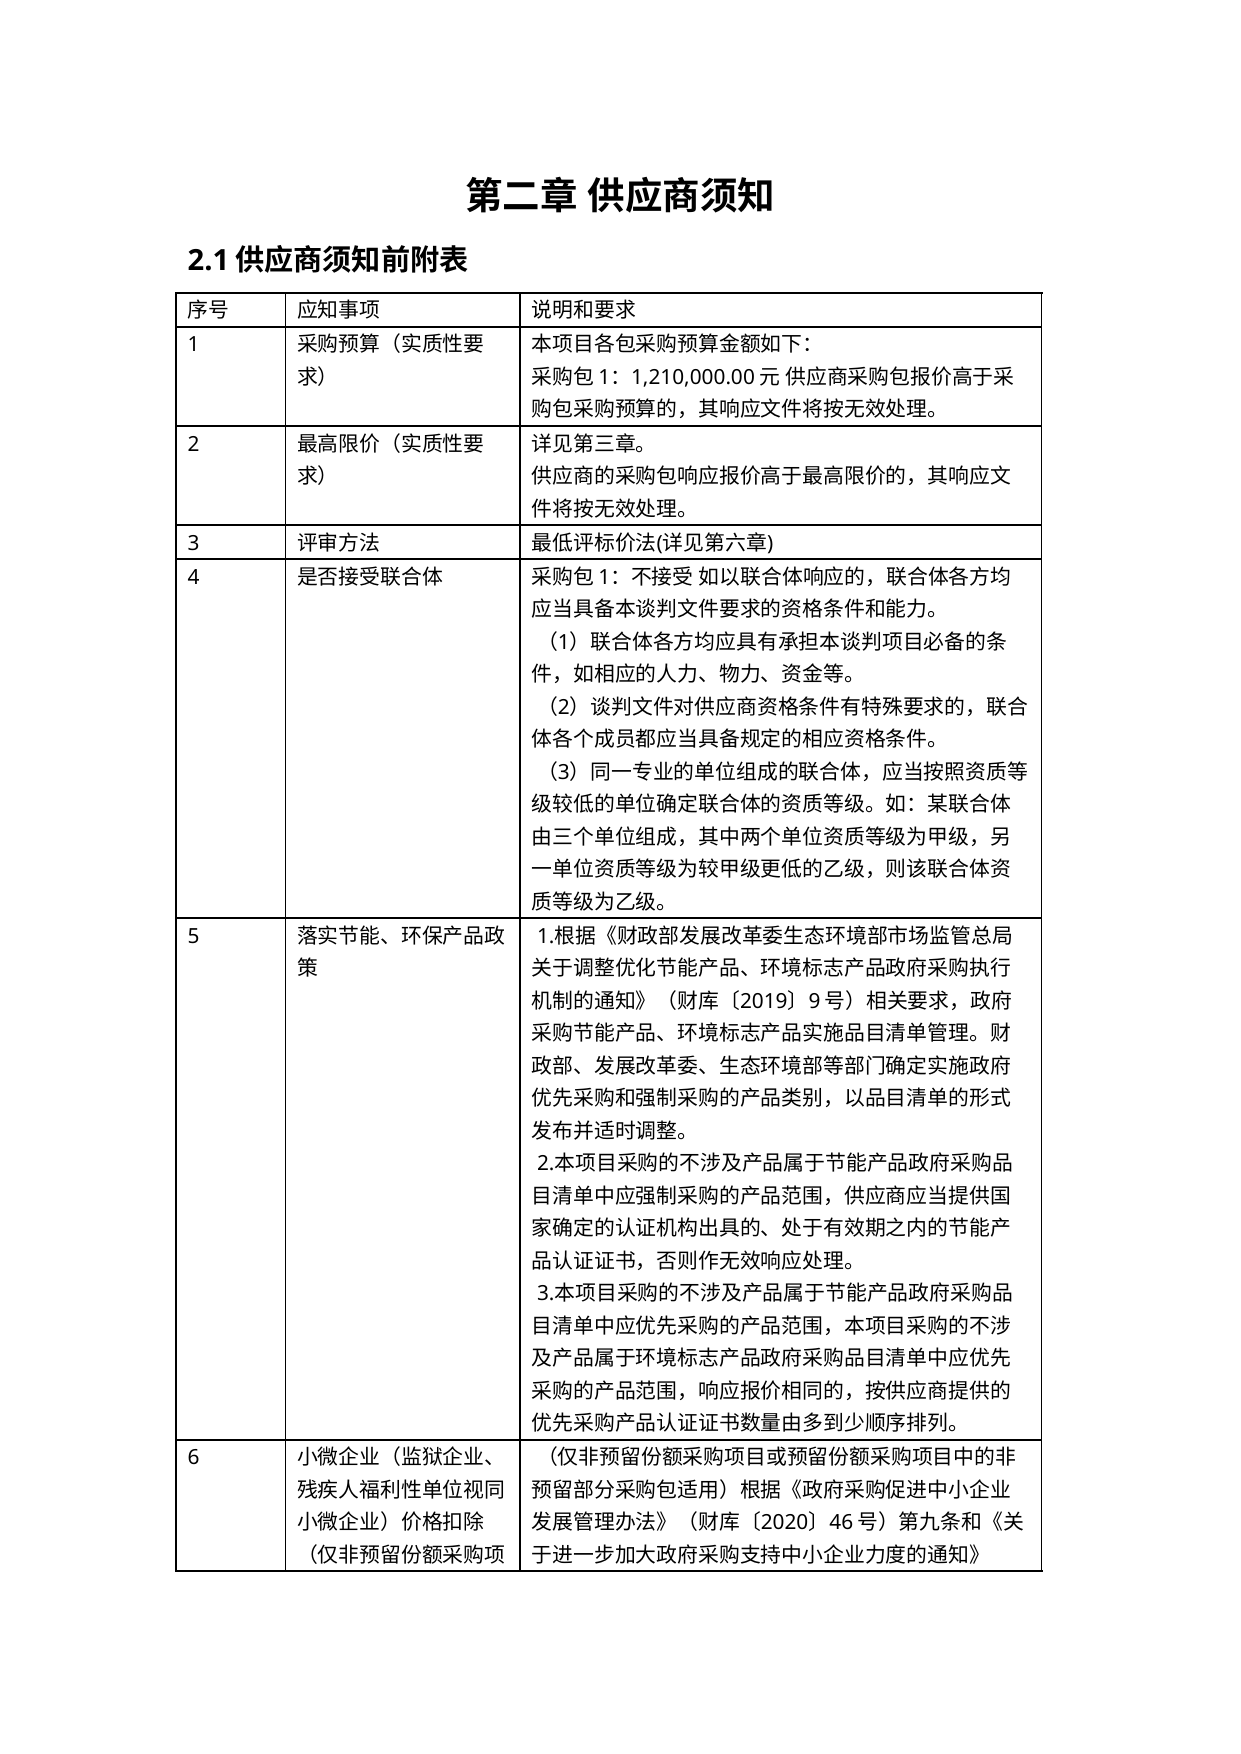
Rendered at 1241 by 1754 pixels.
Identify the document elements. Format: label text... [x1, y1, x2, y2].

table_cell 2 [177, 427, 285, 524]
table_cell 4 [177, 560, 285, 917]
table_cell 落实节能、环保产品政策 [286, 919, 519, 1439]
table_cell 采购包1：不接受 如以联合体响应的，联合体各方均应当具备本谈判文件要求的资格条件和能力。 （1）联合体各方均应具有承担本谈判项目必备的条件，如相应的人力、物力、资金等。 （2）谈判文件对供应商资格条件有特殊要求的，联合体各个成员都应当具备规定的相应资格条件。 （3）同一专业的单位组成的联合体，应当按照资质等级较低的单位确定联合体的资质等级。如：某联合体由三个单位组成，其中两个单位资质等级为甲级，另一单位资质等级为较甲级更低的乙级，则该联合体资质等级为乙级。 [521, 560, 1041, 917]
table_cell 1.根据《财政部发展改革委生态环境部市场监管总局关于调整优化节能产品、环境标志产品政府采购执行机制的通知》（财库〔2019〕9号）相关要求，政府采购节能产品、环境标志产品实施品目清单管理。财政部、发展改革委、生态环境部等部门确定实施政府优先采购和强制采购的产品类别，以品目清单的形式发布并适时调整。 2.本项目采购的不涉及产品属于节能产品政府采购品目清单中应强制采购的产品范围，供应商应当提供国家确定的认证机构出具的、处于有效期之内的节能产品认证证书，否则作无效响应处理。 3.本项目采购的不涉及产品属于节能产品政府采购品目清单中应优先采购的产品范围，本项目采购的不涉及产品属于环境标志产品政府采购品目清单中应优先采购的产品范围，响应报价相同的，按供应商提供的优先采购产品认证证书数量由多到少顺序排列。 [521, 919, 1041, 1439]
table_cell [286, 1441, 519, 1570]
table_cell 本项目各包采购预算金额如下： 采购包1：1,210,000.00元 供应商采购包报价高于采购包采购预算的，其响应文件将按无效处理。 [521, 328, 1041, 425]
table_cell 5 [177, 919, 285, 1439]
table_cell 评审方法 [286, 526, 519, 558]
table_cell 最低评标价法(详见第六章) [521, 526, 1041, 558]
table_cell 详见第三章。 供应商的采购包响应报价高于最高限价的，其响应文件将按无效处理。 [521, 427, 1041, 524]
table_header 应知事项 [286, 294, 519, 326]
table_header 说明和要求 [521, 294, 1041, 326]
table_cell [521, 1441, 1041, 1570]
table_cell 6 [177, 1441, 285, 1570]
text 第二章 供应商须知 [187, 162, 1053, 227]
table_cell 最高限价（实质性要求） [286, 427, 519, 524]
text 2.1供应商须知前附表 [187, 227, 1053, 292]
table_cell 采购预算（实质性要求） [286, 328, 519, 425]
table_cell 1 [177, 328, 285, 425]
table_cell 是否接受联合体 [286, 560, 519, 917]
table_header 序号 [177, 294, 285, 326]
table_cell 3 [177, 526, 285, 558]
